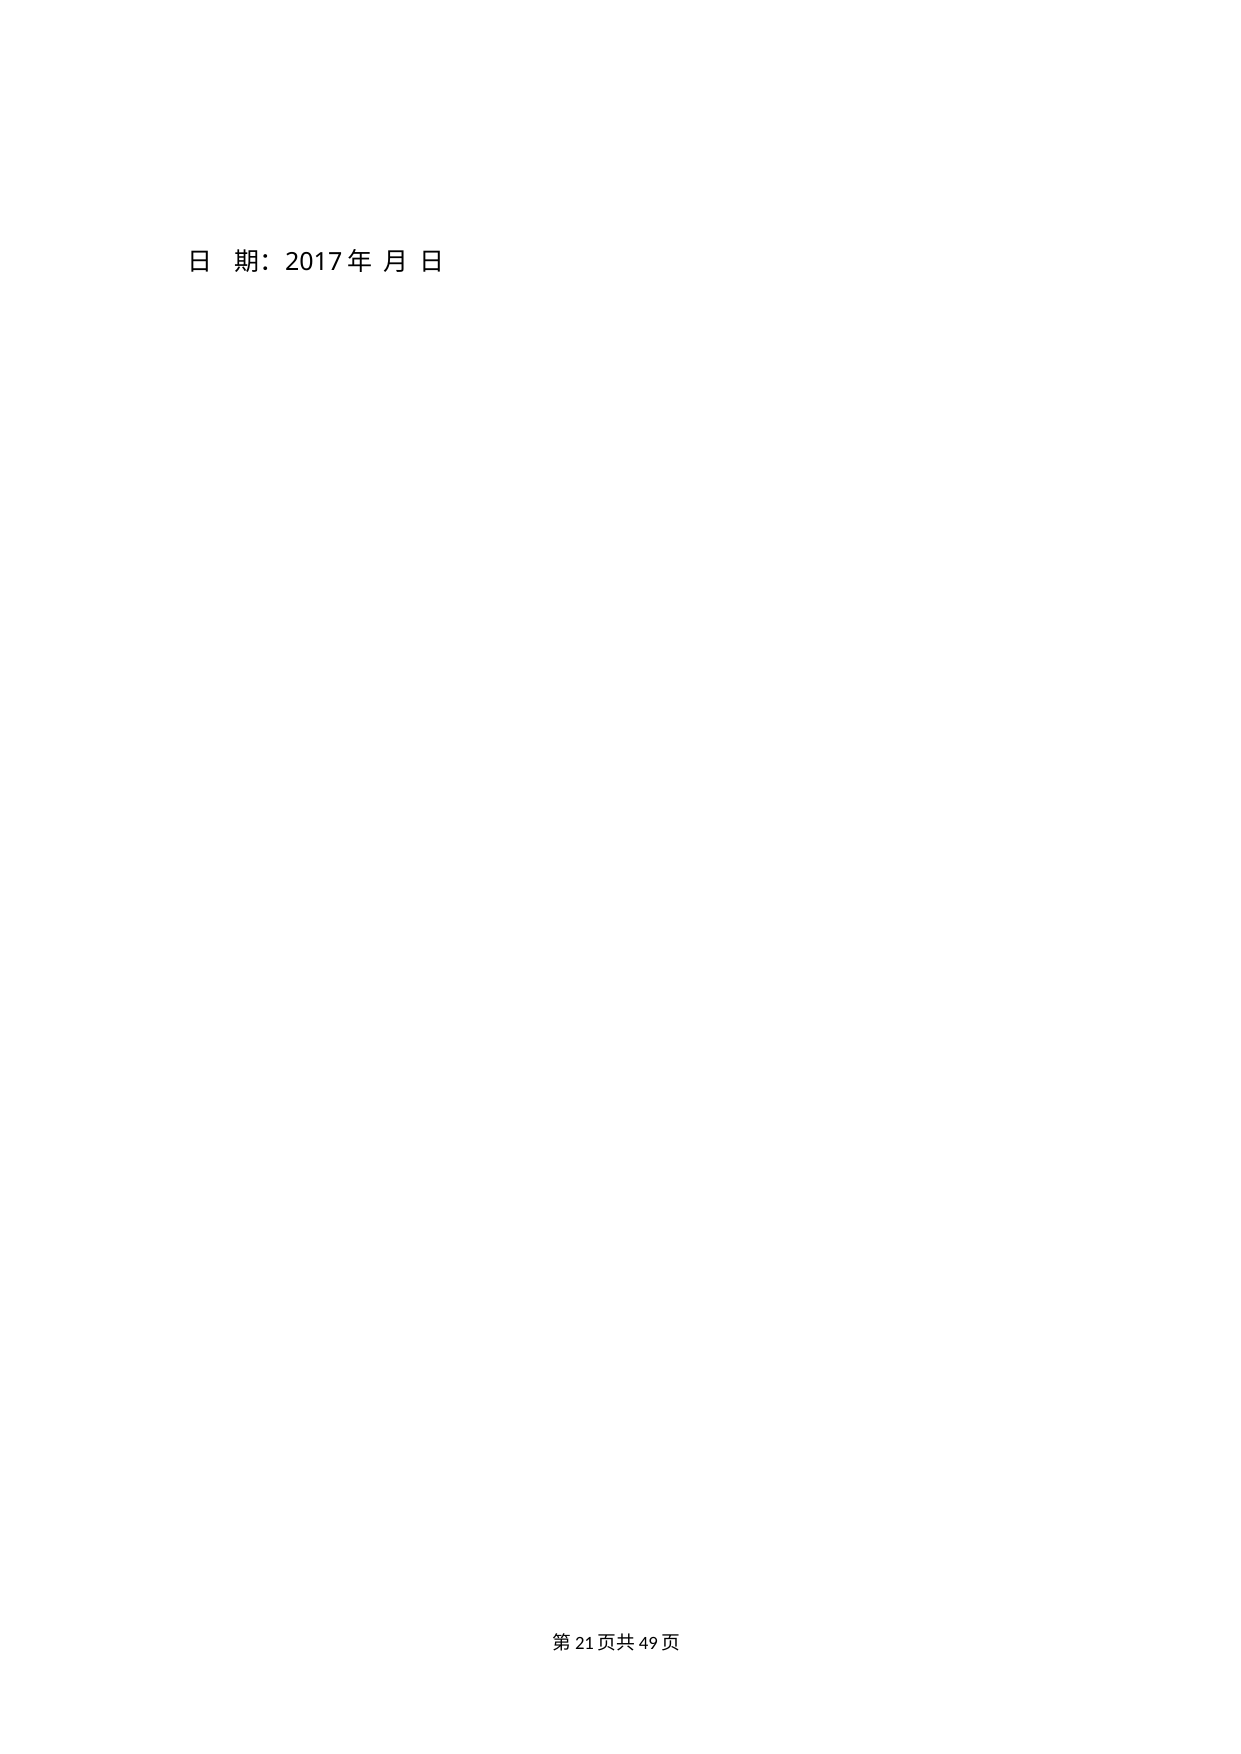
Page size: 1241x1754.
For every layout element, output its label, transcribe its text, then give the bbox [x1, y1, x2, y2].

text 日 期：2017年 月 日 [187, 227, 1053, 292]
